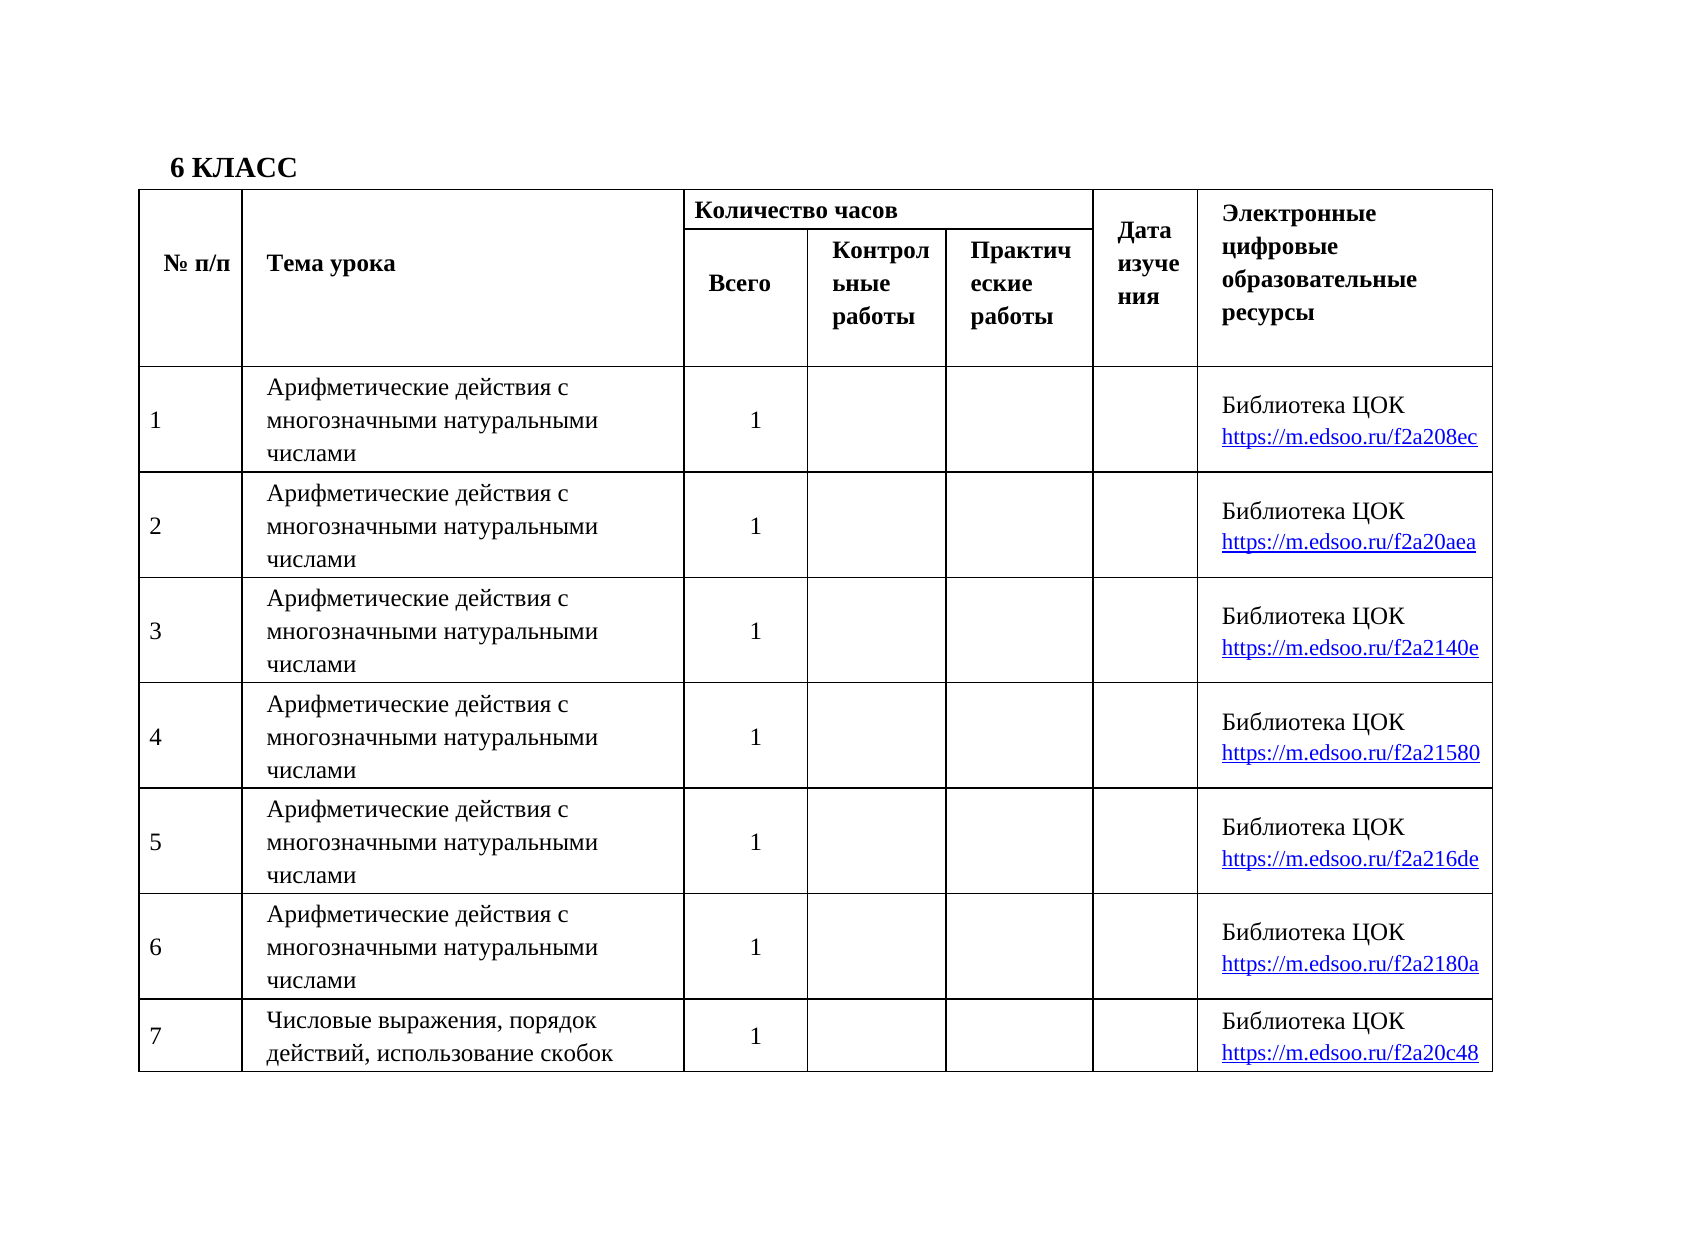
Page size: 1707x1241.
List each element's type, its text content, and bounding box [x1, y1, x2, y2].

table_cell [947, 789, 1092, 893]
table_cell [1094, 578, 1197, 682]
table_cell [947, 473, 1092, 576]
table_cell Арифметические действия с многозначными натуральными числами [243, 578, 683, 682]
table_cell 6 [140, 894, 241, 998]
table_cell 1 [685, 894, 807, 998]
table_cell 4 [140, 683, 241, 787]
table_cell 1 [685, 578, 807, 682]
table_cell 1 [685, 683, 807, 787]
table_cell 1 [685, 473, 807, 576]
table_cell Библиотека ЦОК https://m.edsoo.ru/f2a2180a [1198, 894, 1492, 998]
table_cell [1094, 1000, 1197, 1071]
table_cell Арифметические действия с многозначными натуральными числами [243, 683, 683, 787]
table_cell [808, 789, 945, 893]
table_cell [1094, 683, 1197, 787]
table_cell Библиотека ЦОК https://m.edsoo.ru/f2a2140e [1198, 578, 1492, 682]
table_cell [808, 683, 945, 787]
table_cell 7 [140, 1000, 241, 1071]
table_cell 1 [685, 367, 807, 471]
text 6 КЛАСС [162, 150, 1557, 183]
table_cell [947, 1000, 1092, 1071]
table_cell Всего [685, 230, 807, 366]
table_cell Арифметические действия с многозначными натуральными числами [243, 367, 683, 471]
table_header Тема урока [243, 190, 683, 366]
table_cell [808, 1000, 945, 1071]
table_cell Библиотека ЦОК https://m.edsoo.ru/f2a21580 [1198, 683, 1492, 787]
table_cell Библиотека ЦОК https://m.edsoo.ru/f2a208ec [1198, 367, 1492, 471]
table_cell [947, 683, 1092, 787]
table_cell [243, 1000, 683, 1071]
table_cell [808, 894, 945, 998]
table_cell 3 [140, 578, 241, 682]
table_cell 2 [140, 473, 241, 576]
table_cell Арифметические действия с многозначными натуральными числами [243, 473, 683, 576]
table_cell 1 [685, 1000, 807, 1071]
table_cell [947, 578, 1092, 682]
table_cell Арифметические действия с многозначными натуральными числами [243, 789, 683, 893]
table_cell Практические работы [947, 230, 1092, 366]
table_cell Контрольные работы [808, 230, 945, 366]
table_cell 1 [140, 367, 241, 471]
table_cell 5 [140, 789, 241, 893]
table_cell [808, 473, 945, 576]
table_header № п/п [140, 190, 241, 366]
table_cell Библиотека ЦОК https://m.edsoo.ru/f2a216de [1198, 789, 1492, 893]
table_cell [947, 894, 1092, 998]
table_header Дата изучения [1094, 190, 1197, 366]
table_cell [1094, 894, 1197, 998]
table_cell [1094, 367, 1197, 471]
table_cell Библиотека ЦОК https://m.edsoo.ru/f2a20aea [1198, 473, 1492, 576]
table_header Количество часов [685, 190, 1092, 228]
table_cell [1094, 473, 1197, 576]
table_cell 1 [685, 789, 807, 893]
table_header Электронные цифровые образовательные ресурсы [1198, 190, 1492, 366]
table_cell Библиотека ЦОК https://m.edsoo.ru/f2a20c48 [1198, 1000, 1492, 1071]
table_cell [808, 367, 945, 471]
table_cell [1094, 789, 1197, 893]
table_cell [947, 367, 1092, 471]
table_cell Арифметические действия с многозначными натуральными числами [243, 894, 683, 998]
table_cell [808, 578, 945, 682]
